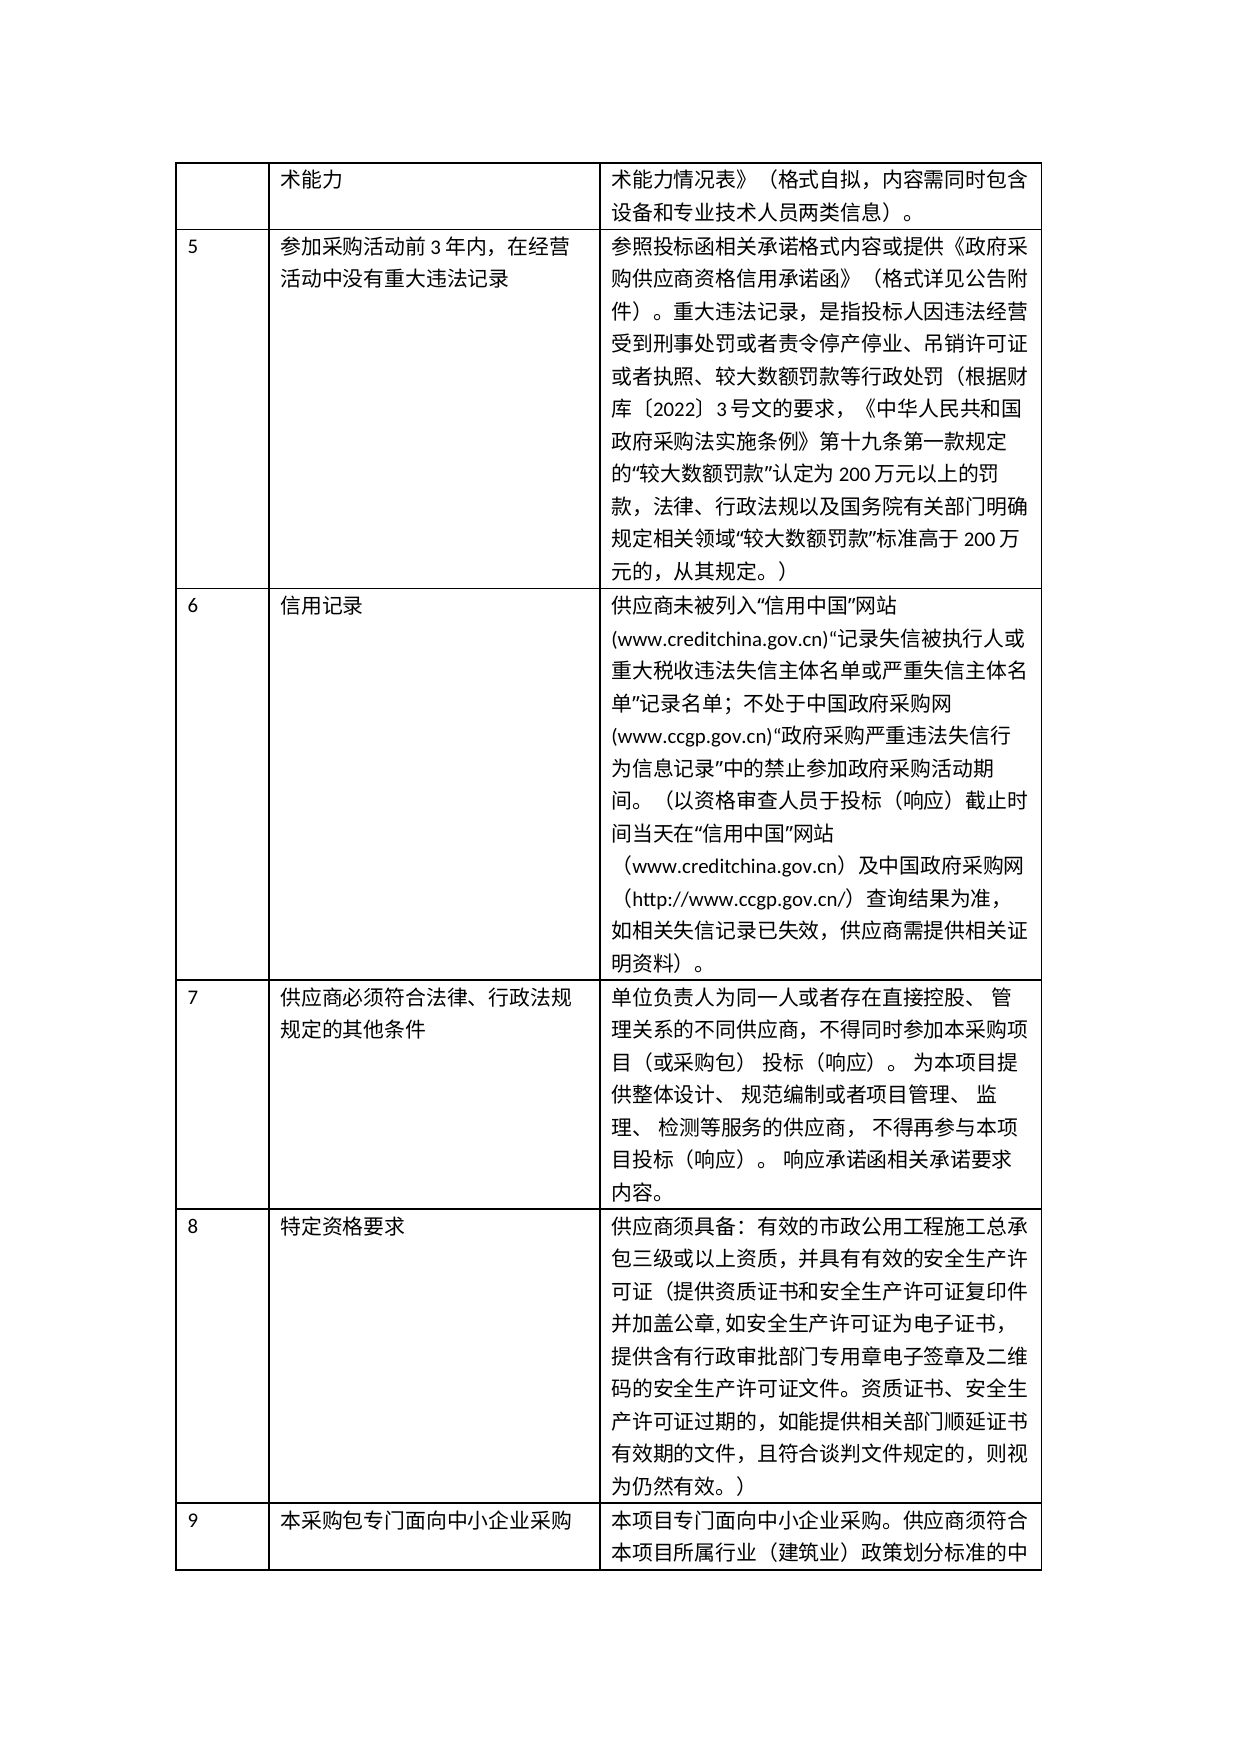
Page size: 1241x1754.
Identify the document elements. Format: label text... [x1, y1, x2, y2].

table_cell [601, 1504, 1041, 1569]
table_cell 5 [177, 230, 268, 588]
table_cell 参照投标函相关承诺格式内容或提供《政府采购供应商资格信用承诺函》（格式详见公告附件）。重大违法记录，是指投标人因违法经营受到刑事处罚或者责令停产停业、吊销许可证或者执照、较大数额罚款等行政处罚（根据财库〔2022〕3号文的要求，《中华人民共和国政府采购法实施条例》第十九条第一款规定的“较大数额罚款”认定为200万元以上的罚款，法律、行政法规以及国务院有关部门明确规定相关领域“较大数额罚款”标准高于200万元的，从其规定。） [601, 230, 1041, 588]
table_cell 6 [177, 589, 268, 979]
table_cell 9 [177, 1504, 268, 1569]
table_cell 供应商须具备：有效的市政公用工程施工总承包三级或以上资质，并具有有效的安全生产许可证（提供资质证书和安全生产许可证复印件并加盖公章, 如安全生产许可证为电子证书，提供含有行政审批部门专用章电子签章及二维码的安全生产许可证文件。资质证书、安全生产许可证过期的，如能提供相关部门顺延证书有效期的文件，且符合谈判文件规定的，则视为仍然有效。） [601, 1210, 1041, 1502]
table_cell 参加采购活动前3年内，在经营活动中没有重大违法记录 [270, 230, 599, 588]
table_cell 特定资格要求 [270, 1210, 599, 1502]
table_cell 7 [177, 981, 268, 1208]
table_cell 单位负责人为同一人或者存在直接控股、 管理关系的不同供应商，不得同时参加本采购项目（或采购包） 投标（响应）。 为本项目提供整体设计、 规范编制或者项目管理、 监理、 检测等服务的供应商， 不得再参与本项目投标（响应）。 响应承诺函相关承诺要求内容。 [601, 981, 1041, 1208]
table_cell 信用记录 [270, 589, 599, 979]
table_cell 4 [177, 164, 268, 228]
table_cell 8 [177, 1210, 268, 1502]
table_cell 供应商未被列入“信用中国”网站(www.creditchina.gov.cn)“记录失信被执行人或重大税收违法失信主体名单或严重失信主体名单”记录名单；不处于中国政府采购网(www.ccgp.gov.cn)“政府采购严重违法失信行为信息记录”中的禁止参加政府采购活动期间。（以资格审查人员于投标（响应）截止时间当天在“信用中国”网站（www.creditchina.gov.cn）及中国政府采购网（http://www.ccgp.gov.cn/）查询结果为准，如相关失信记录已失效，供应商需提供相关证明资料）。 [601, 589, 1041, 979]
table_cell 供应商必须符合法律、行政法规规定的其他条件 [270, 981, 599, 1208]
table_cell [601, 164, 1041, 228]
table_cell 本采购包专门面向中小企业采购 [270, 1504, 599, 1569]
table_cell 履行合同所必需的设备和专业技术能力 [270, 164, 599, 228]
